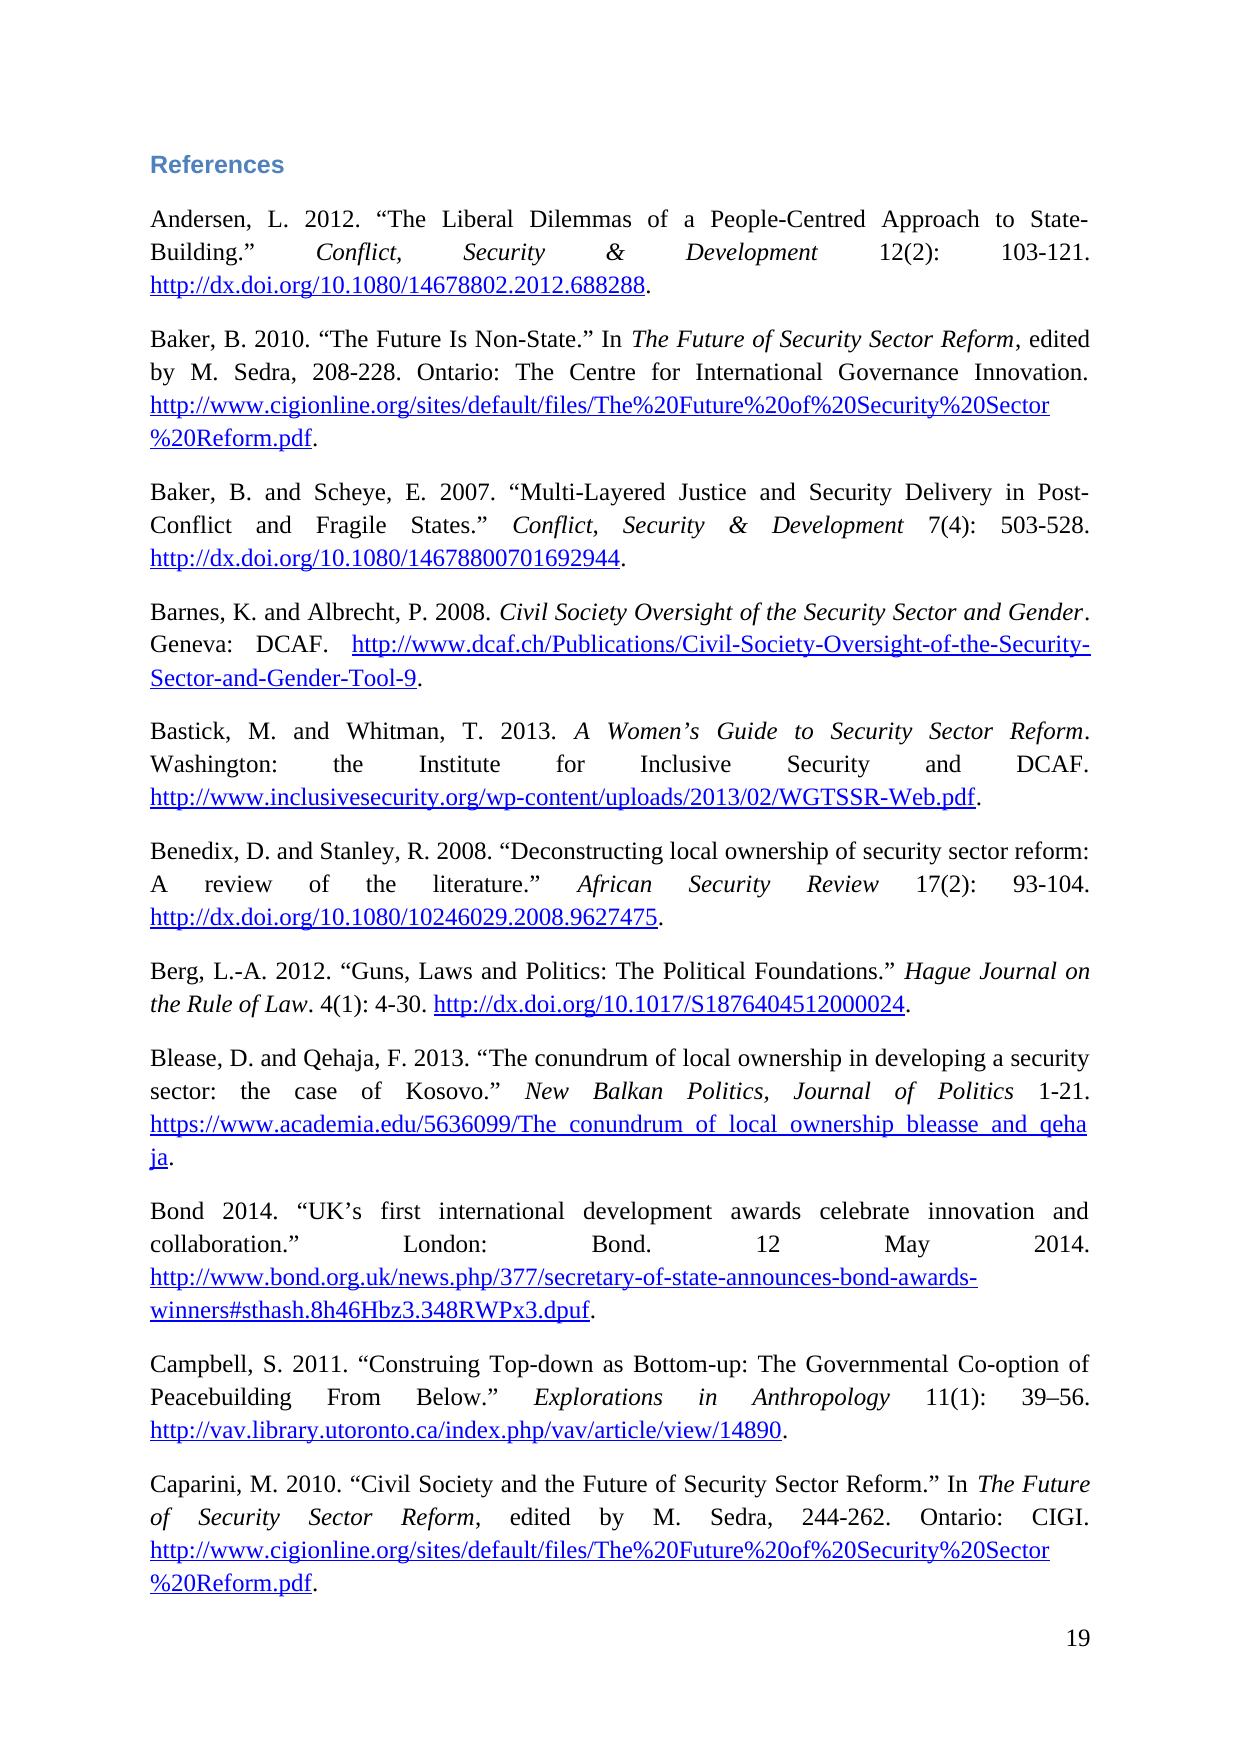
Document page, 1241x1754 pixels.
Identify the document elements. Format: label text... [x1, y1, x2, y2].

text Bond 2014. “UK’s first international development awards celebrate innovation and collaboration.” London: Bond. 12 May 2014. http://www.bond.org.uk/news.php/377/secretary-of-state-announces-bond-awards-winners#sthash.8h46Hbz3.348RWPx3.dpuf. [150, 1196, 1090, 1324]
text Andersen, L. 2012. “The Liberal Dilemmas of a People-Centred Approach to State-Building.” Conflict, Security & Development 12(2): 103-121. http://dx.doi.org/10.1080/14678802.2012.688288. [150, 204, 1090, 299]
text Caparini, M. 2010. “Civil Society and the Future of Security Sector Reform.” In The Future of Security Sector Reform, edited by M. Sedra, 244-262. Ontario: CIGI. http://www.cigionline.org/sites/default/files/The%20Future%20of%20Security%20Sector%20Reform.pdf. [150, 1469, 1090, 1597]
text Berg, L.-A. 2012. “Guns, Laws and Politics: The Political Foundations.” Hague Journal on the Rule of Law. 4(1): 4-30. http://dx.doi.org/10.1017/S1876404512000024. [150, 956, 1090, 1018]
text Barnes, K. and Albrecht, P. 2008. Civil Society Oversight of the Security Sector and Gender. Geneva: DCAF. http://www.dcaf.ch/Publications/Civil-Society-Oversight-of-the-Security-Sector-and-Gender-Tool-9. [150, 597, 1090, 691]
text Blease, D. and Qehaja, F. 2013. “The conundrum of local ownership in developing a security sector: the case of Kosovo.” New Balkan Politics, Journal of Politics 1-21. https://www.academia.edu/5636099/The_conundrum_of_local_ownership_bleasse_and_qehaja. [150, 1043, 1090, 1171]
text Baker, B. and Scheye, E. 2007. “Multi-Layered Justice and Security Delivery in Post-Conflict and Fragile States.” Conflict, Security & Development 7(4): 503-528. http://dx.doi.org/10.1080/14678800701692944. [150, 477, 1090, 571]
text Campbell, S. 2011. “Construing Top-down as Bottom-up: The Governmental Co-option of Peacebuilding From Below.” Explorations in Anthropology 11(1): 39–56. http://vav.library.utoronto.ca/index.php/vav/article/view/14890. [150, 1349, 1090, 1444]
text Baker, B. 2010. “The Future Is Non-State.” In The Future of Security Sector Reform, edited by M. Sedra, 208-228. Ontario: The Centre for International Governance Innovation. http://www.cigionline.org/sites/default/files/The%20Future%20of%20Security%20Sector%20Reform.pdf. [150, 324, 1090, 452]
text Benedix, D. and Stanley, R. 2008. “Deconstructing local ownership of security sector reform: A review of the literature.” African Security Review 17(2): 93-104. http://dx.doi.org/10.1080/10246029.2008.9627475. [150, 836, 1090, 931]
subtitle References [150, 150, 1090, 179]
text Bastick, M. and Whitman, T. 2013. A Women’s Guide to Security Sector Reform. Washington: the Institute for Inclusive Security and DCAF. http://www.inclusivesecurity.org/wp-content/uploads/2013/02/WGTSSR-Web.pdf. [150, 716, 1090, 811]
